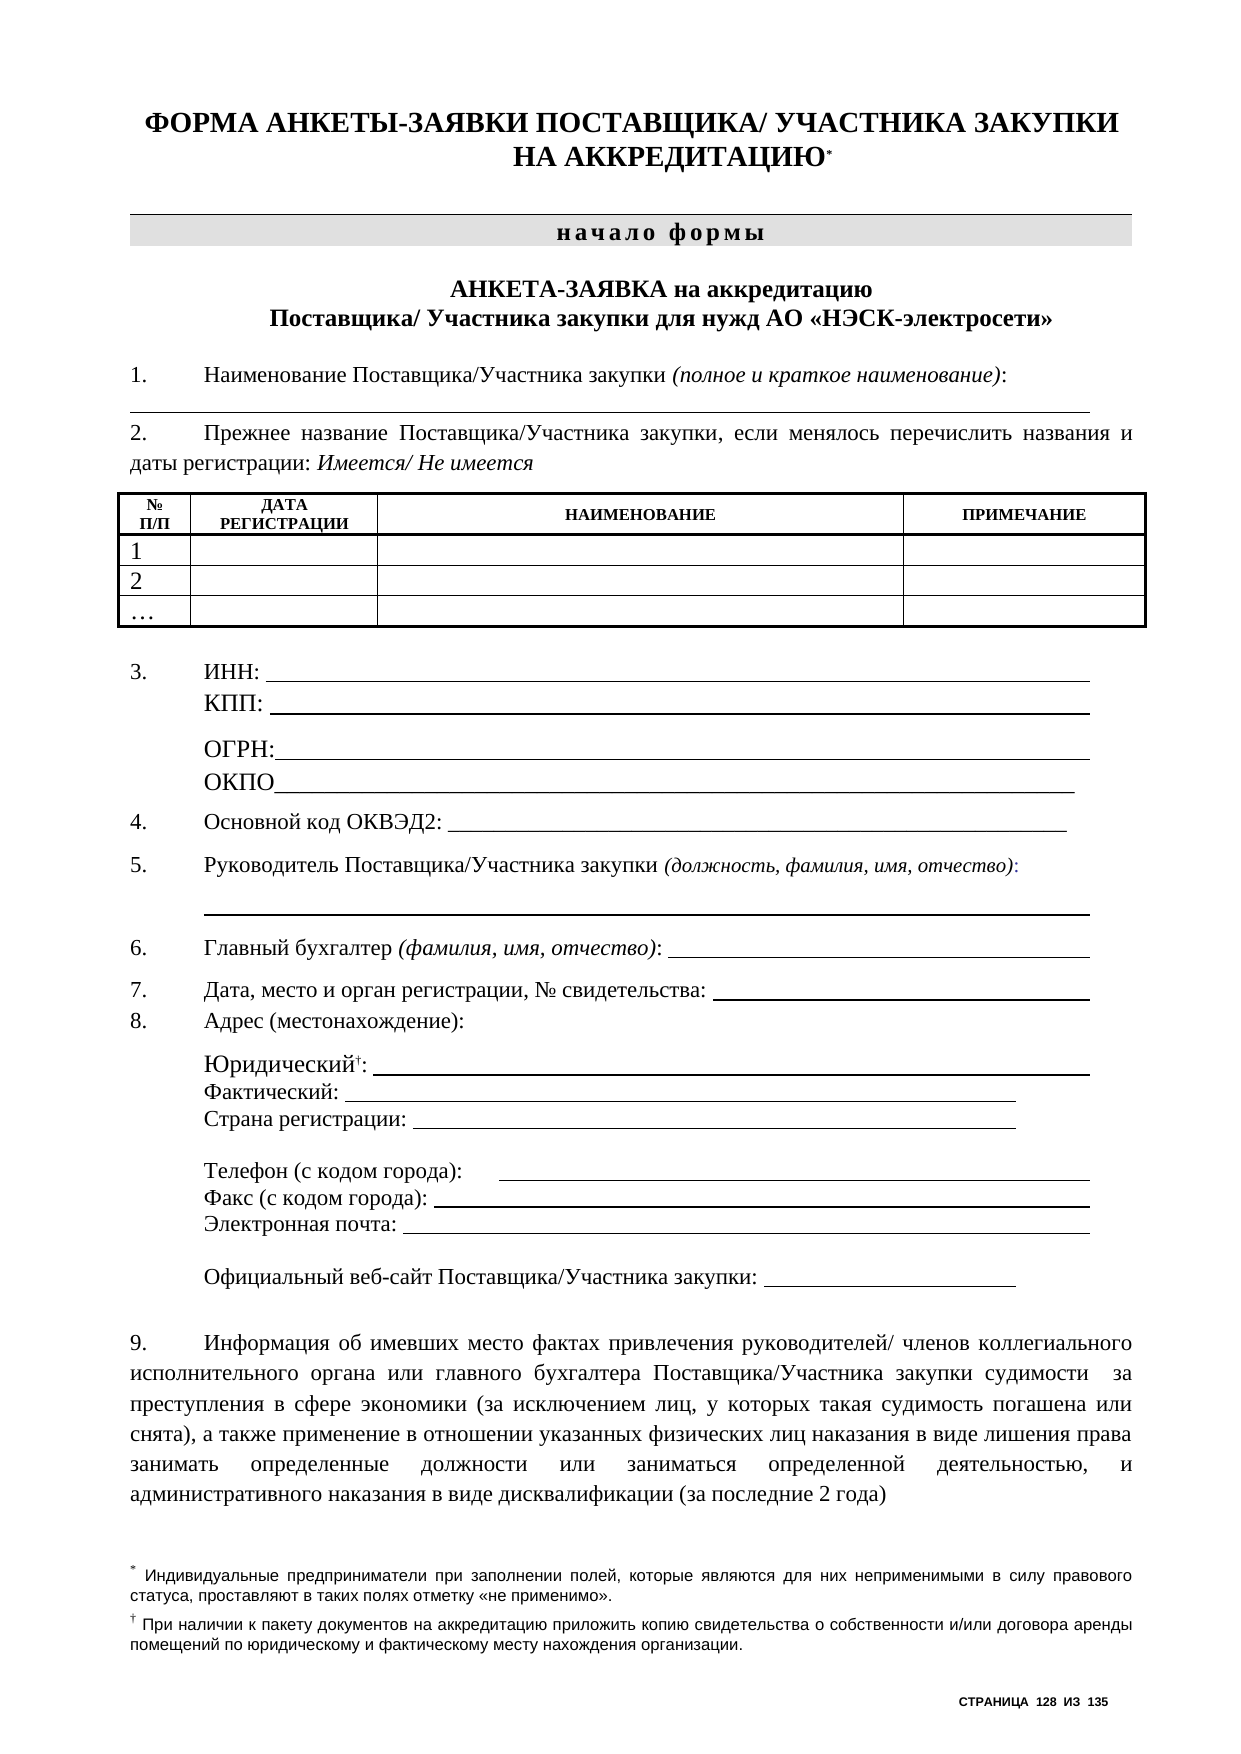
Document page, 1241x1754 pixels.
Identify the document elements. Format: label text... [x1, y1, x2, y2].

list Прежнее название Поставщика/Участника закупки, если менялось перечислить названия и даты регистрации: Имеется/ Не имеется [130, 419, 1134, 475]
list Руководитель Поставщика/Участника закупки (должность, фамилия, имя, отчество): [130, 851, 1134, 877]
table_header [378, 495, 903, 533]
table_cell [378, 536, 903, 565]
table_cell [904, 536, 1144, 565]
text ОКПО________________________________________________________________ [204, 767, 1134, 796]
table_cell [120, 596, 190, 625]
list Наименование Поставщика/Участника закупки (полное и краткое наименование): [130, 361, 1134, 387]
text Юридический: [204, 1049, 1134, 1078]
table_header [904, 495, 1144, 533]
list Информация об имевших место фактах привлечения руководителей/ членов коллегиального исполнительного органа или главного бухгалтера Поставщика/Участника закупки судимости за преступления в сфере экономики (за исключением лиц, у которых такая судимость погашена или снята), а также применение в отношении указанных физических лиц наказания в виде лишения права занимать определенные должности или заниматься определенной деятельностью, и административного наказания в виде дисквалификации (за последние 2 года) [130, 1329, 1134, 1507]
list Дата, место и орган регистрации, № свидетельства: [130, 977, 1134, 1003]
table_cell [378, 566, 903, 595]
list Адрес (местонахождение): [130, 1007, 1134, 1033]
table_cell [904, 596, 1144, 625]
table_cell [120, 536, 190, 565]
text Страна регистрации: [204, 1104, 1134, 1131]
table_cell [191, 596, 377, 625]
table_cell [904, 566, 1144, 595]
text начало формы [130, 215, 1132, 246]
text Телефон (с кодом города): [204, 1157, 1134, 1184]
text Факс (с кодом города): [204, 1184, 1134, 1210]
list ИНН: [130, 658, 1134, 684]
text Форма анкеты-заявки поставщика/ Участника закупки на аккредитацию [130, 106, 1134, 173]
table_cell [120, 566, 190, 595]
text Поставщика/ Участника закупки для нужд АО «НЭСК-электросети» [130, 303, 1134, 332]
list Основной код ОКВЭД2: ______________________________________________________ [130, 808, 1134, 834]
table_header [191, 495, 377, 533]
text Электронная почта: [204, 1210, 1134, 1236]
text АНКЕТА-ЗАЯВКА на аккредитацию [130, 274, 1134, 303]
list Главный бухгалтер (фамилия, имя, отчество): [130, 934, 1134, 960]
text КПП: [204, 688, 1134, 717]
text Фактический: [204, 1078, 1134, 1104]
text Официальный веб-сайт Поставщика/Участника закупки: [204, 1263, 1134, 1289]
text ОГРН: [204, 734, 1134, 762]
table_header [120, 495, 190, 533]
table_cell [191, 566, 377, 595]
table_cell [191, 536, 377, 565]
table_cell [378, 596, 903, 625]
